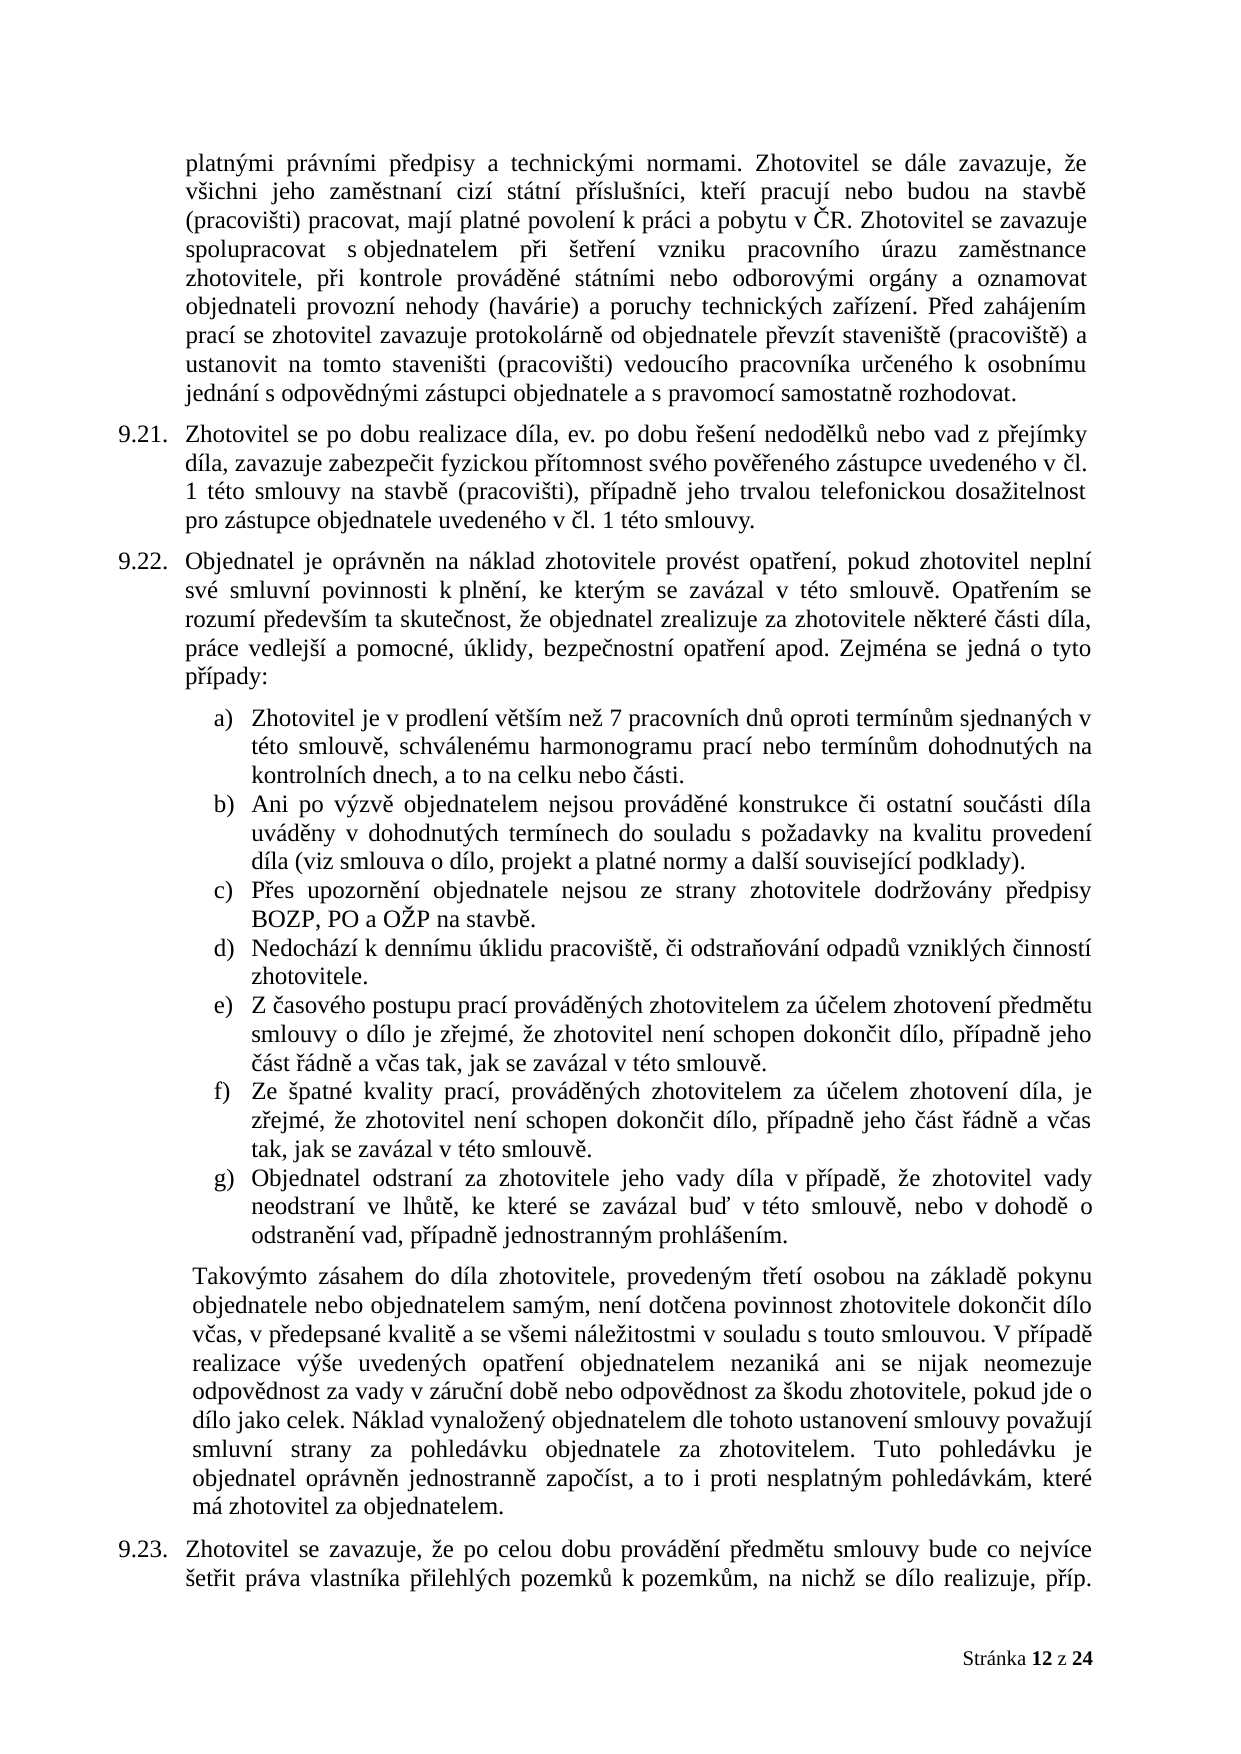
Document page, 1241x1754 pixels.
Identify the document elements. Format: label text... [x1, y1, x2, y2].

list Objednatel odstraní za zhotovitele jeho vady díla v případě, že zhotovitel vady neodstraní ve lhůtě, ke které se zavázal buď v této smlouvě, nebo v dohodě o odstranění vad, případně jednostranným prohlášením. [213, 1163, 1093, 1249]
list Ze špatné kvality prací, prováděných zhotovitelem za účelem zhotovení díla, je zřejmé, že zhotovitel není schopen dokončit dílo, případně jeho část řádně a včas tak, jak se zavázal v této smlouvě. [213, 1076, 1093, 1163]
list Zhotovitel je v prodlení větším než 7 pracovních dnů oproti termínům sjednaných v této smlouvě, schválenému harmonogramu prací nebo termínům dohodnutých na kontrolních dnech, a to na celku nebo části. [213, 703, 1093, 789]
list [118, 148, 1087, 406]
list Objednatel je oprávněn na náklad zhotovitele provést opatření, pokud zhotovitel neplní své smluvní povinnosti k plnění, ke kterým se zavázal v této smlouvě. Opatřením se rozumí především ta skutečnost, že objednatel zrealizuje za zhotovitele některé části díla, práce vedlejší a pomocné, úklidy, bezpečnostní opatření apod. Zejména se jedná o tyto případy: [118, 546, 1093, 690]
list Zhotovitel se po dobu realizace díla, ev. po dobu řešení nedodělků nebo vad z přejímky díla, zavazuje zabezpečit fyzickou přítomnost svého pověřeného zástupce uvedeného v čl. 1 této smlouvy na stavbě (pracovišti), případně jeho trvalou telefonickou dosažitelnost pro zástupce objednatele uvedeného v čl. 1 této smlouvy. [118, 419, 1087, 534]
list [118, 1534, 1093, 1592]
list Z časového postupu prací prováděných zhotovitelem za účelem zhotovení předmětu smlouvy o dílo je zřejmé, že zhotovitel není schopen dokončit dílo, případně jeho část řádně a včas tak, jak se zavázal v této smlouvě. [213, 990, 1093, 1076]
list Přes upozornění objednatele nejsou ze strany zhotovitele dodržovány předpisy BOZP, PO a OŽP na stavbě. [213, 875, 1093, 933]
text Takovýmto zásahem do díla zhotovitele, provedeným třetí osobou na základě pokynu objednatele nebo objednatelem samým, není dotčena povinnost zhotovitele dokončit dílo včas, v předepsané kvalitě a se všemi náležitostmi v souladu s touto smlouvou. V případě realizace výše uvedených opatření objednatelem nezaniká ani se nijak neomezuje odpovědnost za vady v záruční době nebo odpovědnost za škodu zhotovitele, pokud jde o dílo jako celek. Náklad vynaložený objednatelem dle tohoto ustanovení smlouvy považují smluvní strany za pohledávku objednatele za zhotovitelem. Tuto pohledávku je objednatel oprávněn jednostranně započíst, a to i proti nesplatným pohledávkám, které má zhotovitel za objednatelem. [192, 1261, 1093, 1520]
list Ani po výzvě objednatelem nejsou prováděné konstrukce či ostatní součásti díla uváděny v dohodnutých termínech do souladu s požadavky na kvalitu provedení díla (viz smlouva o dílo, projekt a platné normy a další související podklady). [213, 789, 1093, 875]
list Nedochází k dennímu úklidu pracoviště, či odstraňování odpadů vzniklých činností zhotovitele. [213, 933, 1093, 990]
